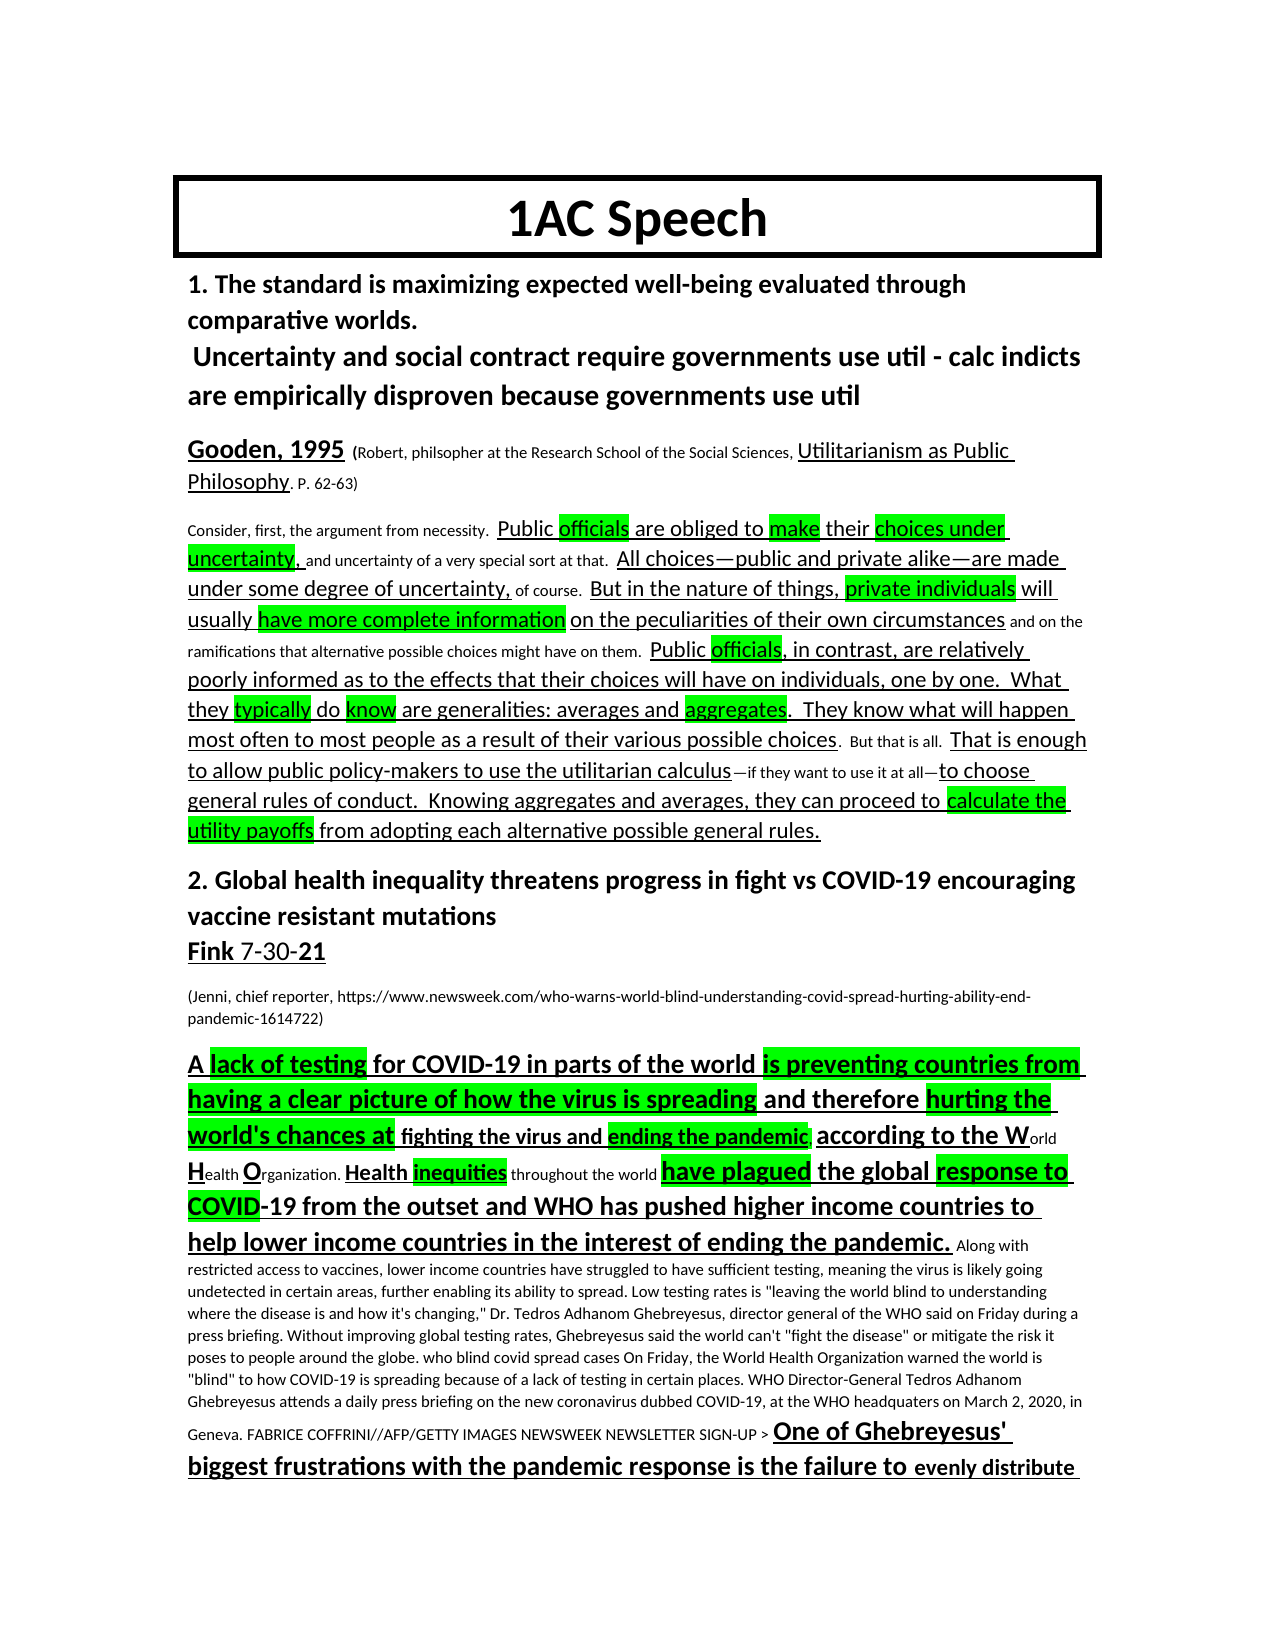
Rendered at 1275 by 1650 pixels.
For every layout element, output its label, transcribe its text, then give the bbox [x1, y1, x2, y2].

text Gooden, 1995 (Robert, philsopher at the Research School of the Social Sciences, Utilitarianism as Public Philosophy. P. 62-63) [187, 432, 1087, 495]
subtitle 1AC Speech [179, 181, 1096, 252]
text Uncertainty and social contract require governments use util - calc indicts are empirically disproven because governments use util [187, 338, 1087, 412]
subtitle 1. The standard is maximizing expected well-being evaluated through comparative worlds. [187, 267, 1087, 336]
text Consider, first, the argument from necessity. Public officials are obliged to make their choices under uncertainty, and uncertainty of a very special sort at that. All choices—public and private alike—are made under some degree of uncertainty, of course. But in the nature of things, private individuals will usually have more complete information on the peculiarities of their own circumstances and on the ramifications that alternative possible choices might have on them. Public officials, in contrast, are relatively poorly informed as to the effects that their choices will have on individuals, one by one. What they typically do know are generalities: averages and aggregates. They know what will happen most often to most people as a result of their various possible choices. But that is all. That is enough to allow public policy-makers to use the utilitarian calculus—if they want to use it at all—to choose general rules of conduct. Knowing aggregates and averages, they can proceed to calculate the utility payoffs from adopting each alternative possible general rules. [187, 514, 1087, 844]
text Fink 7-30-21 [187, 934, 1087, 967]
subtitle 2. Global health inequality threatens progress in fight vs COVID-19 encouraging vaccine resistant mutations [187, 863, 1087, 932]
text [187, 1047, 1087, 1482]
text (Jenni, chief reporter, https://www.newsweek.com/who-warns-world-blind-understanding-covid-spread-hurting-ability-end-pandemic-1614722) [187, 987, 1087, 1029]
